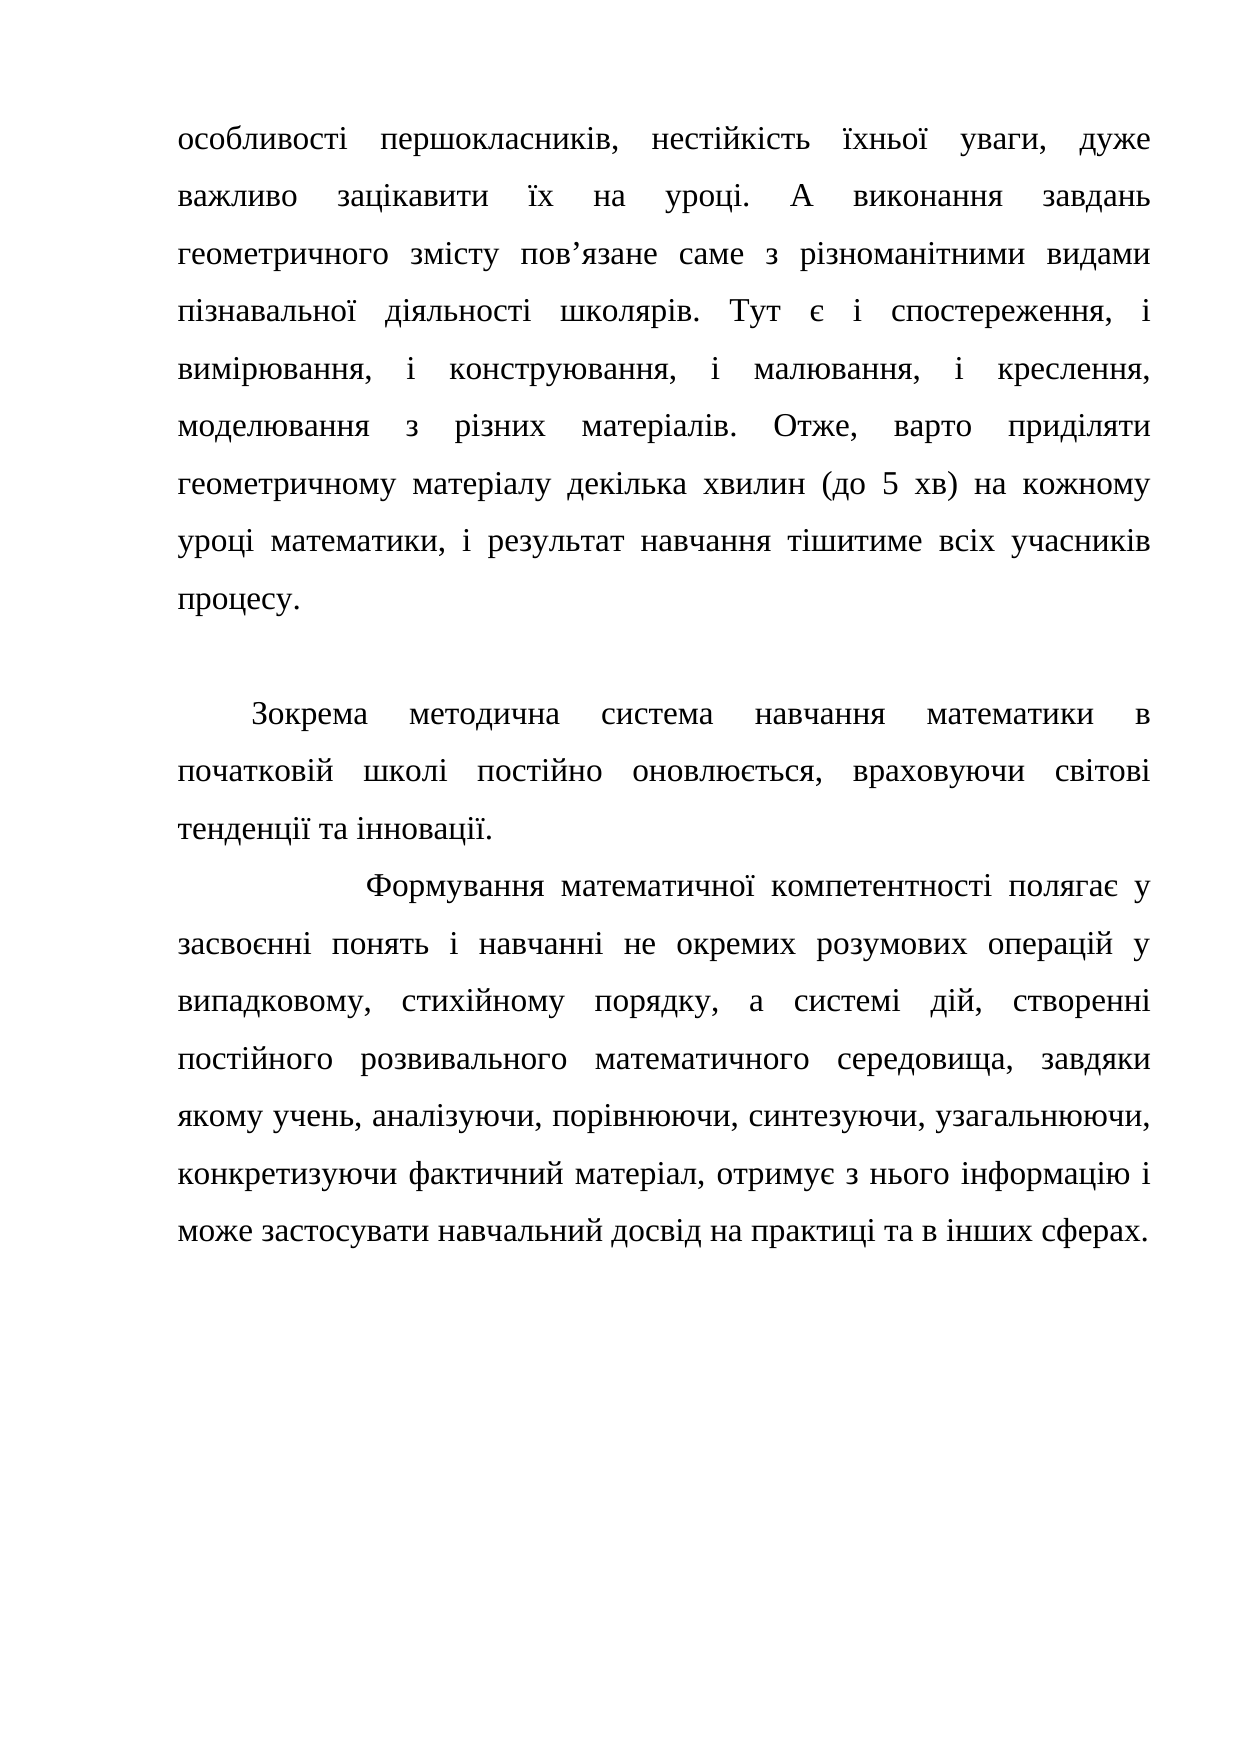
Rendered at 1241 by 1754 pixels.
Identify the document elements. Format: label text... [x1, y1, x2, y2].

text Зокрема методична система навчання математики в початковій школі постійно оновлюється, враховуючи світові тенденції та інновації. [177, 693, 1152, 846]
text Формування математичної компетентності полягає у засвоєнні понять і навчанні не окремих розумових операцій у випадковому, стихійному порядку, а системі дій, створенні постійного розвивального математичного середовища, завдяки якому учень, аналізуючи, порівнюючи, синтезуючи, узагальнюючи, конкретизуючи фактичний матеріал, отримує з нього інформацію і може застосувати навчальний досвід на практиці та в інших сферах. [177, 866, 1152, 1249]
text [177, 118, 1152, 616]
